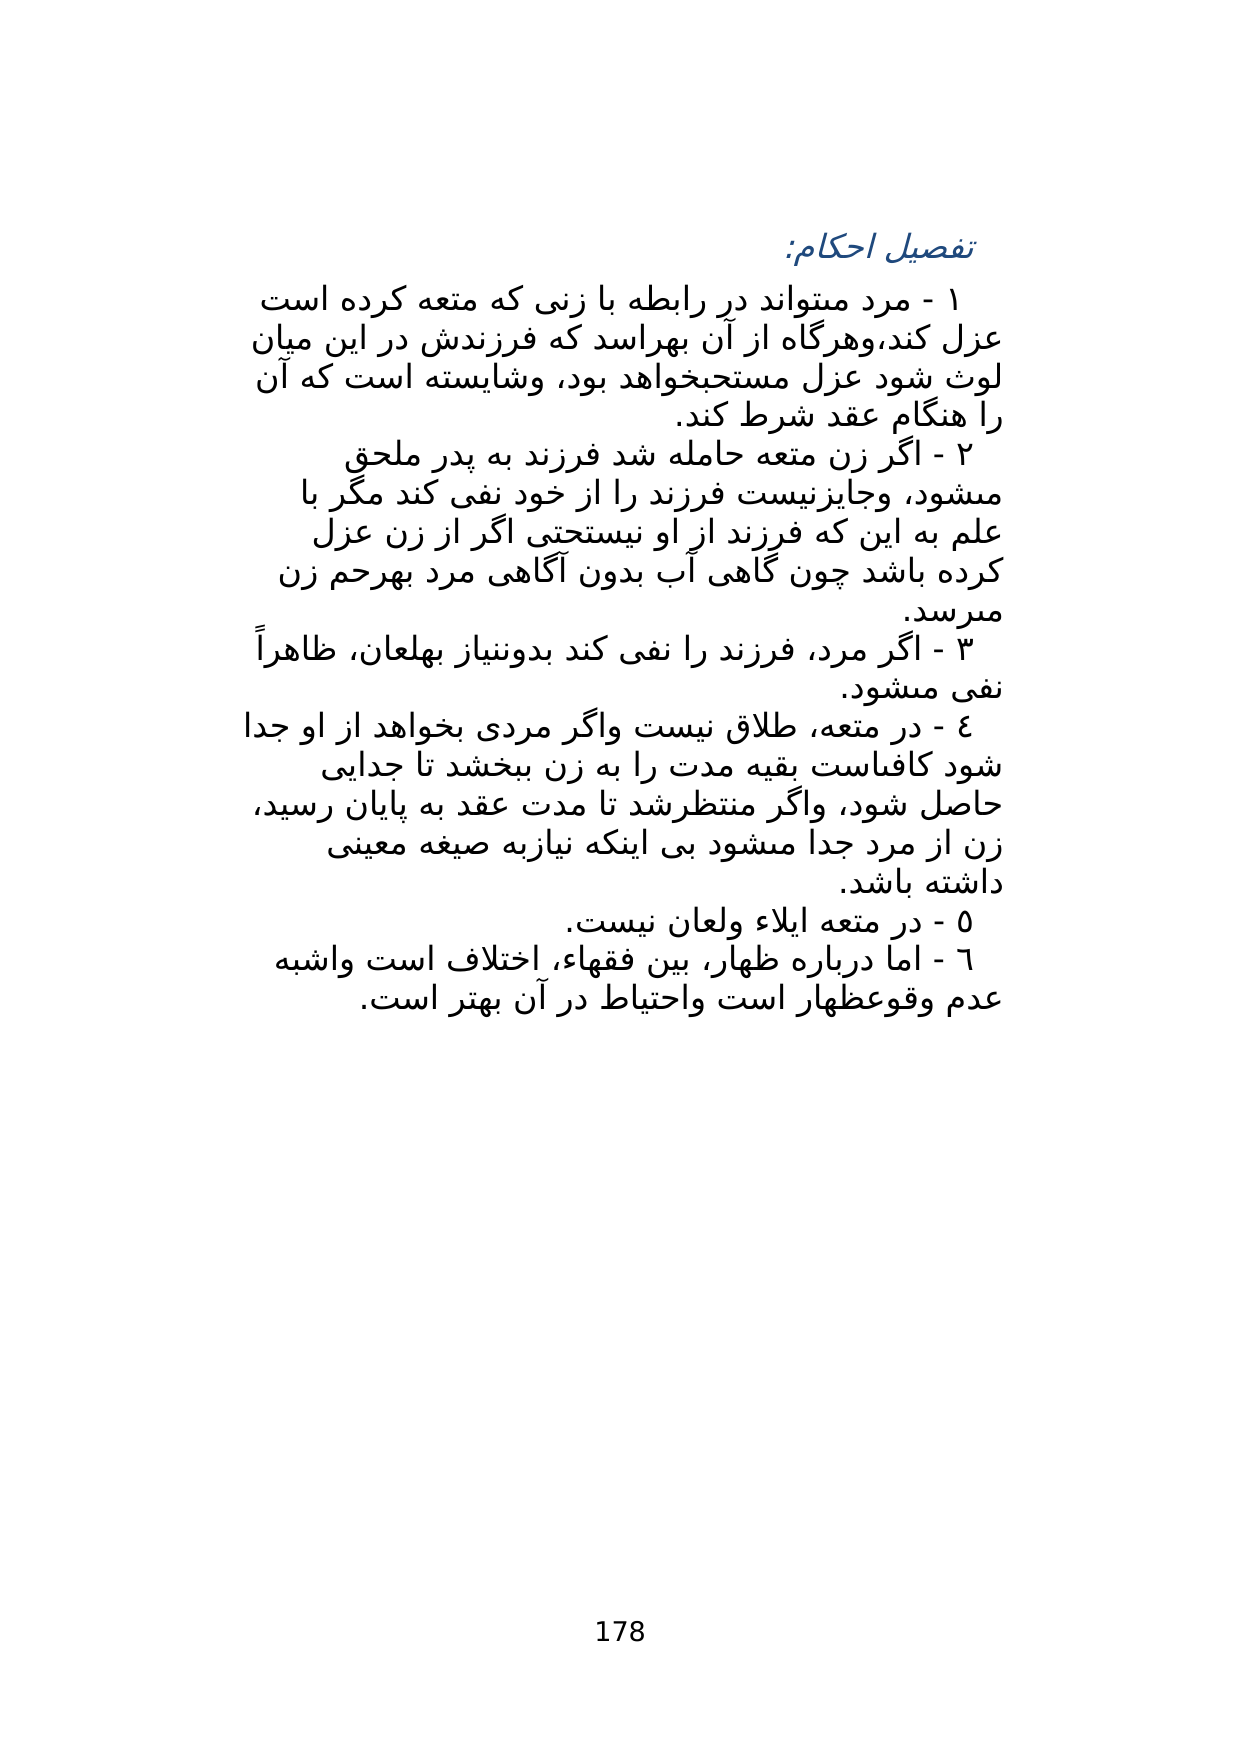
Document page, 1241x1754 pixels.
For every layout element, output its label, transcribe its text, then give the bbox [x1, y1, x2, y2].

text ٣ - اگر مرد، فرزند را نفى كند بدون‏نياز به‏لعان، ظاهراً نفى مى‏شود. [236, 629, 1004, 707]
text ٤ - در متعه، طلاق نيست واگر مردى بخواهد از او جدا شود كافى‏است بقيه مدت را به زن ببخشد تا جدايى حاصل شود، واگر منتظرشد تا مدت عقد به پايان رسيد، زن از مرد جدا مى‏شود بى اينكه نيازبه صيغه معينى داشته باشد. [236, 707, 1004, 901]
text ٢ - اگر زن متعه حامله شد فرزند به پدر ملحق مى‏شود، وجايزنيست فرزند را از خود نفى كند مگر با علم به اين كه فرزند از او نيست‏حتى اگر از زن عزل كرده باشد چون گاهى آب بدون آگاهى مرد به‏رحم زن مى‏رسد. [236, 435, 1004, 629]
text ٦ - اما درباره ظهار، بين فقهاء، اختلاف است واشبه عدم وقوع‏ظهار است واحتياط در آن بهتر است. [236, 940, 1004, 1018]
text ٥ - در متعه ايلاء ولعان نيست. [236, 901, 1004, 940]
text ١ - مرد مى‏تواند در رابطه با زنى كه متعه كرده است عزل كند،وهرگاه از آن بهراسد كه فرزندش در اين ميان لوث شود عزل مستحب‏خواهد بود، وشايسته است كه آن را هنگام عقد شرط كند. [236, 279, 1004, 435]
subtitle تفصيل احكام: [236, 228, 1004, 267]
